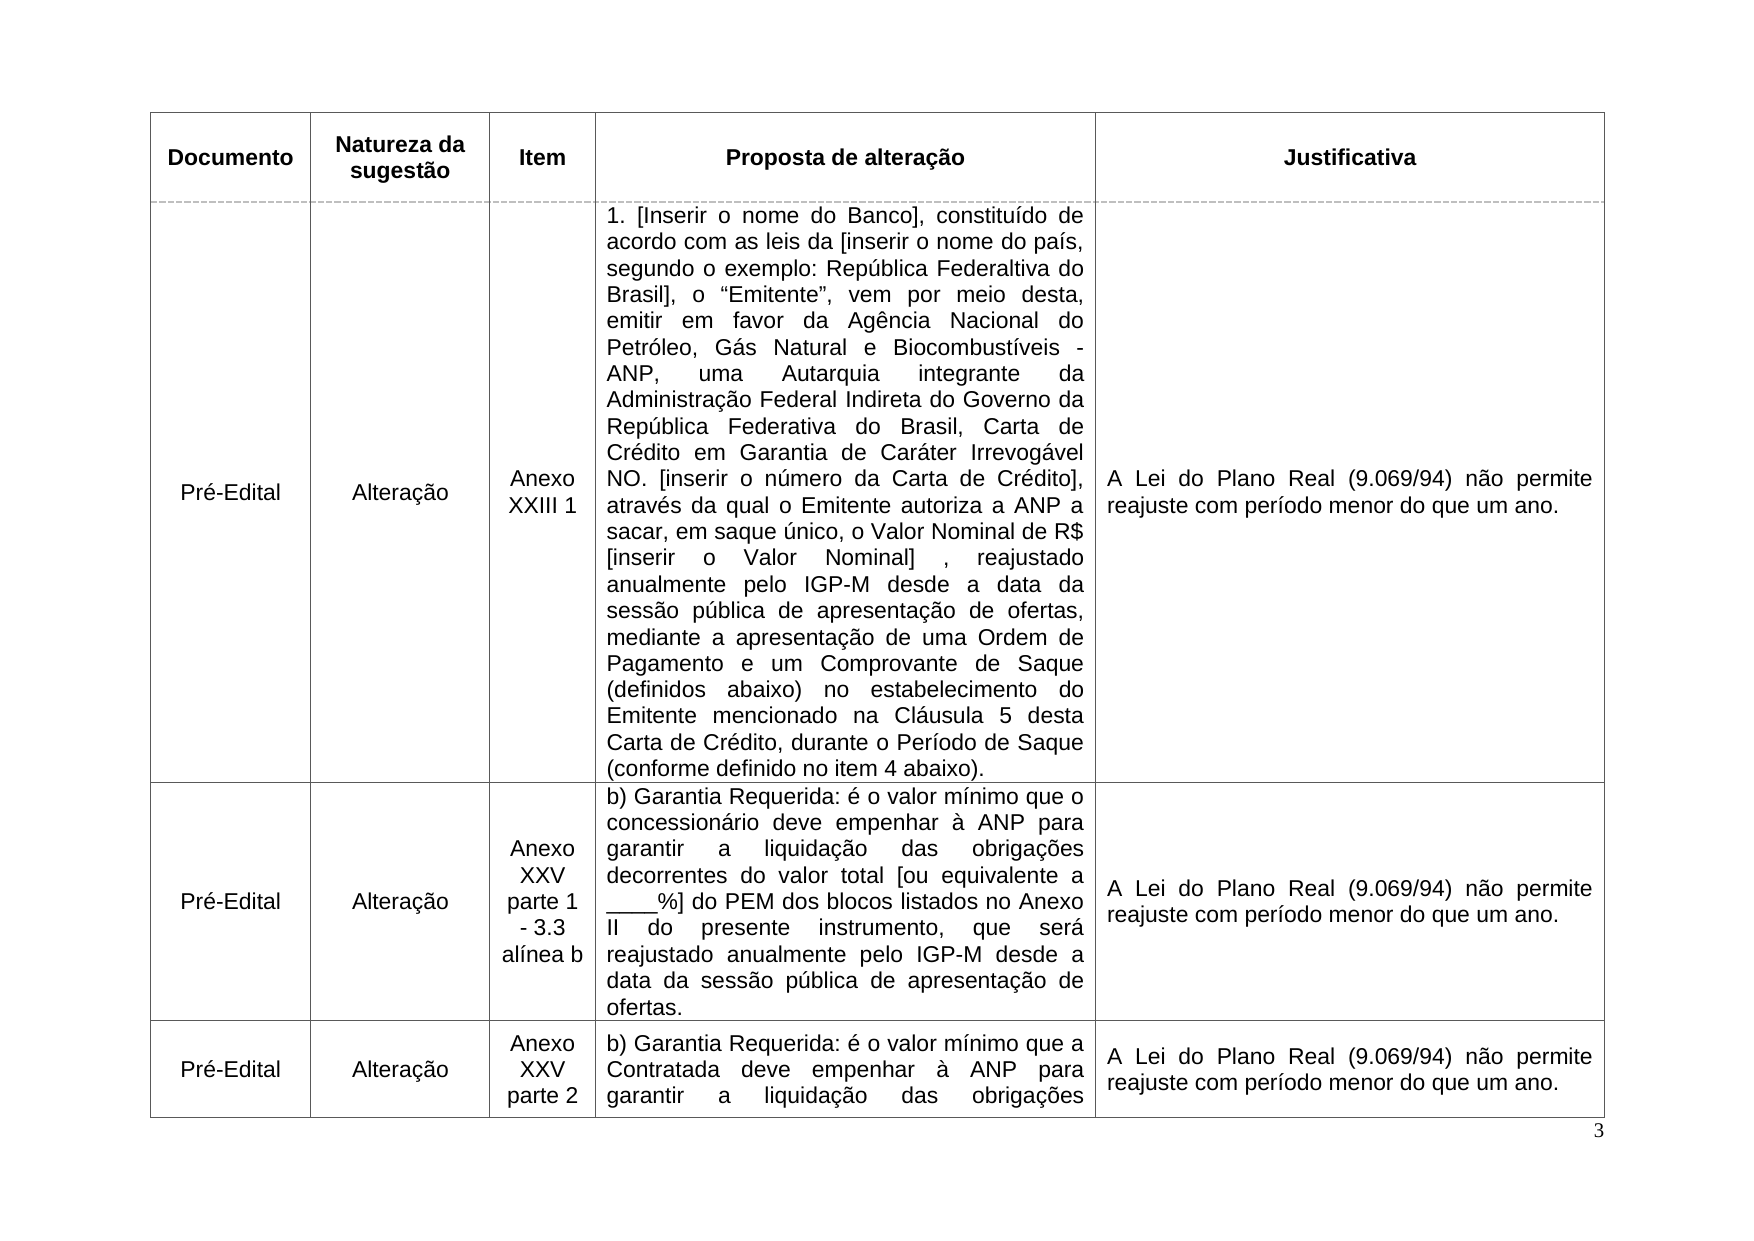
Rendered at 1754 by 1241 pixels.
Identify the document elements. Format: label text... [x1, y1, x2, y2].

table_cell A Lei do Plano Real (9.069/94) não permite reajuste com período menor do que um ano. [1096, 201, 1604, 782]
table_cell Pré-Edital [151, 1021, 310, 1117]
table_header Natureza da sugestão [311, 113, 489, 201]
table_header Proposta de alteração [596, 113, 1095, 201]
table_cell Anexo XXV parte 2 - 3.3 alínea b [490, 1021, 595, 1117]
table_cell Pré-Edital [151, 201, 310, 782]
table_cell b) Garantia Requerida: é o valor mínimo que o concessionário deve empenhar à ANP para garantir a liquidação das obrigações decorrentes do valor total [ou equivalente a ____%] do PEM dos blocos listados no Anexo II do presente instrumento, que será reajustado anualmente pelo IGP-M desde a data da sessão pública de apresentação de ofertas. [596, 783, 1095, 1020]
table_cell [1096, 1021, 1604, 1117]
table_cell Alteração [311, 783, 489, 1020]
table_cell Alteração [311, 1021, 489, 1117]
table_header Documento [151, 113, 310, 201]
table_header Item [490, 113, 595, 201]
table_cell Pré-Edital [151, 783, 310, 1020]
table_cell Anexo XXIII 1 [490, 201, 595, 782]
table_cell 1. [Inserir o nome do Banco], constituído de acordo com as leis da [inserir o nome do país, segundo o exemplo: República Federaltiva do Brasil], o “Emitente”, vem por meio desta, emitir em favor da Agência Nacional do Petróleo, Gás Natural e Biocombustíveis - ANP, uma Autarquia integrante da Administração Federal Indireta do Governo da República Federativa do Brasil, Carta de Crédito em Garantia de Caráter Irrevogável NO. [inserir o número da Carta de Crédito], através da qual o Emitente autoriza a ANP a sacar, em saque único, o Valor Nominal de R$ [inserir o Valor Nominal] , reajustado anualmente pelo IGP-M desde a data da sessão pública de apresentação de ofertas, mediante a apresentação de uma Ordem de Pagamento e um Comprovante de Saque (definidos abaixo) no estabelecimento do Emitente mencionado na Cláusula 5 desta Carta de Crédito, durante o Período de Saque (conforme definido no item 4 abaixo). [596, 201, 1095, 782]
table_cell A Lei do Plano Real (9.069/94) não permite reajuste com período menor do que um ano. [1096, 783, 1604, 1020]
table_header Justificativa [1096, 113, 1604, 201]
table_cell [596, 1021, 1095, 1117]
table_cell Alteração [311, 201, 489, 782]
table_cell Anexo XXV parte 1 - 3.3 alínea b [490, 783, 595, 1020]
